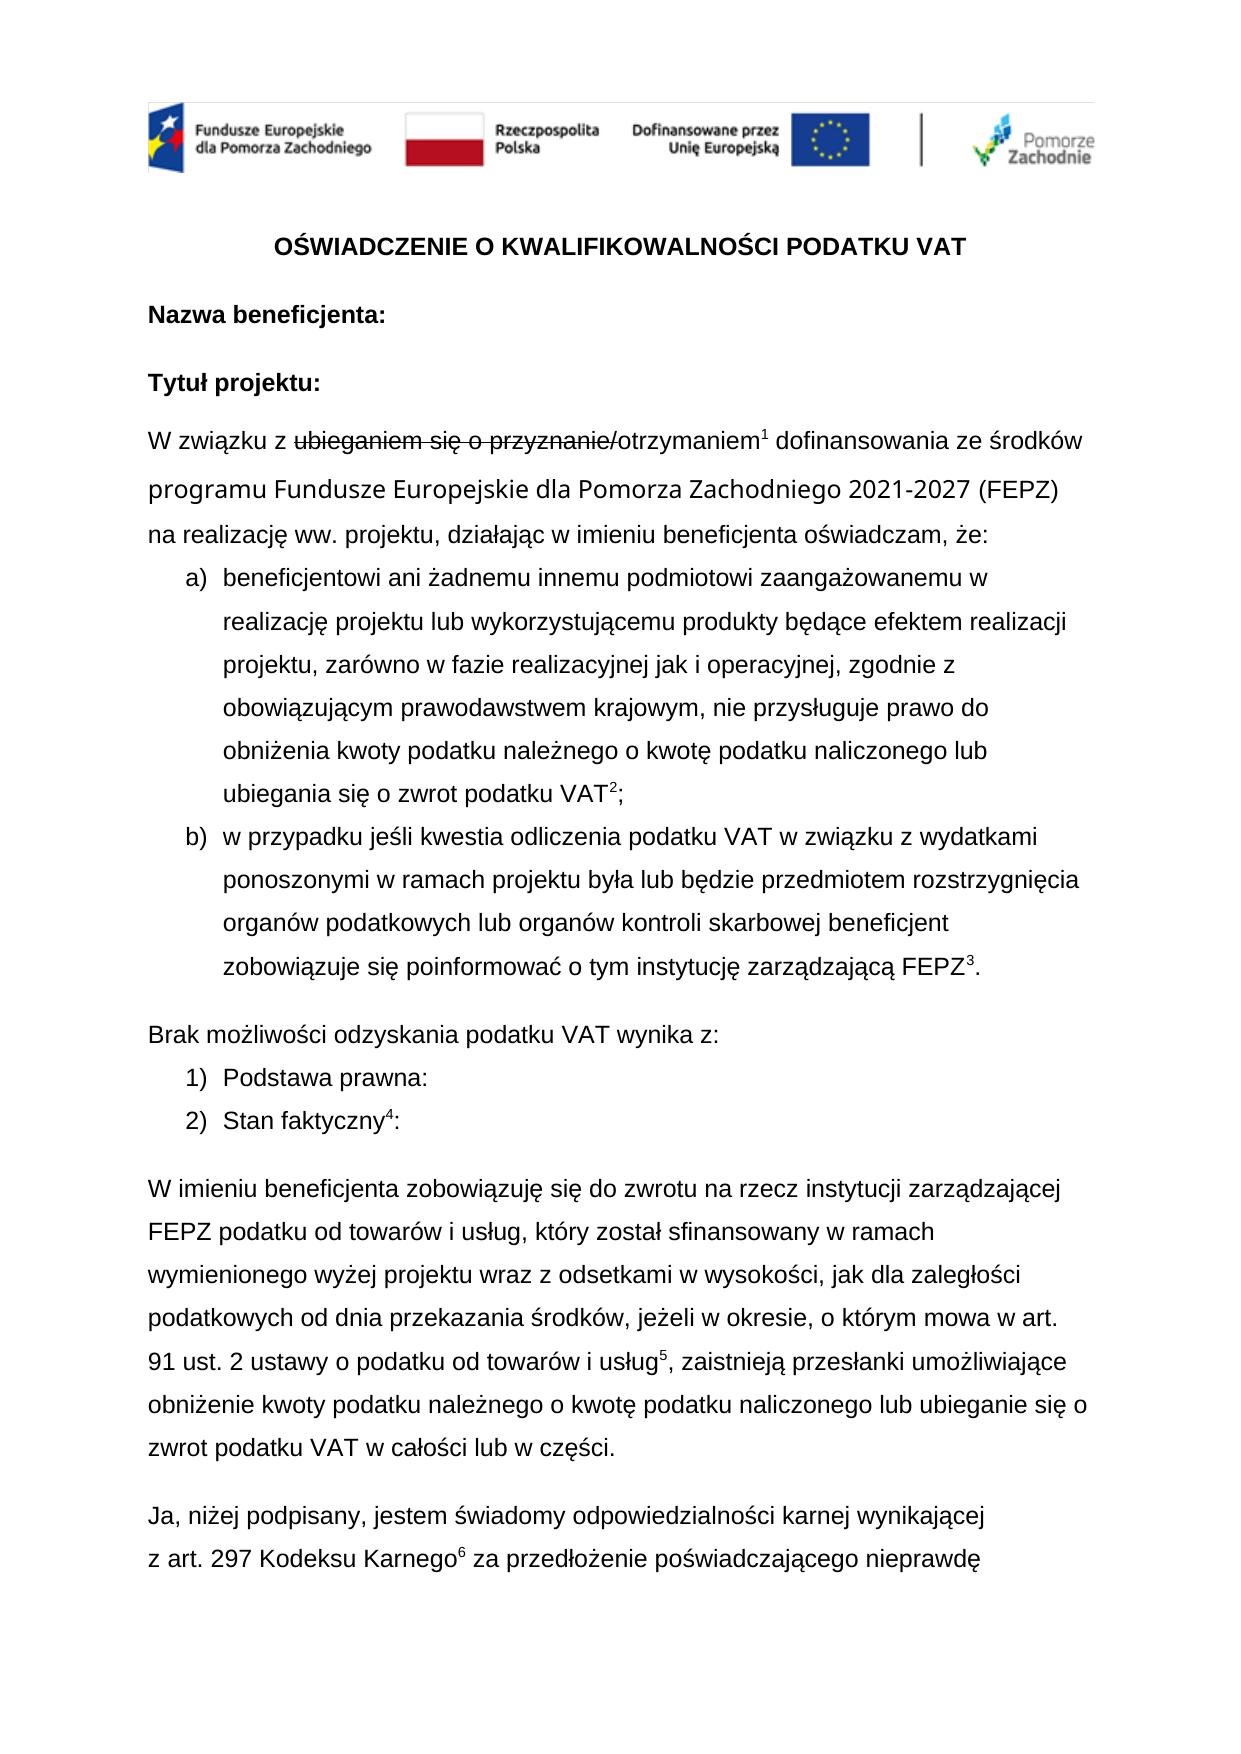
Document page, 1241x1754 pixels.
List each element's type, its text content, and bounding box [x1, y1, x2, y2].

text Brak możliwości odzyskania podatku VAT wynika z: [148, 1019, 1092, 1048]
list beneficjentowi ani żadnemu innemu podmiotowi zaangażowanemu w realizację projektu lub wykorzystującemu produkty będące efektem realizacji projektu, zarówno w fazie realizacyjnej jak i operacyjnej, zgodnie z obowiązującym prawodawstwem krajowym, nie przysługuje prawo do obniżenia kwoty podatku należnego o kwotę podatku naliczonego lub ubiegania się o zwrot podatku VAT; [185, 563, 1092, 808]
list Stan faktyczny: [185, 1106, 1092, 1134]
subtitle OŚWIADCZENIE O KWALIFIKOWALNOŚCI PODATKU VAT [148, 232, 1092, 261]
list w przypadku jeśli kwestia odliczenia podatku VAT w związku z wydatkami ponoszonymi w ramach projektu była lub będzie przedmiotem rozstrzygnięcia organów podatkowych lub organów kontroli skarbowej beneficjent zobowiązuje się poinformować o tym instytucję zarządzającą FEPZ. [185, 822, 1092, 980]
picture [147, 101, 1095, 173]
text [148, 1501, 1092, 1573]
subtitle Nazwa beneficjenta: [148, 300, 1092, 329]
text W związku z ubieganiem się o przyznanie/otrzymaniem dofinansowania ze środków programu Fundusze Europejskie dla Pomorza Zachodniego 2021-2027 (FEPZ) na realizację ww. projektu, działając w imieniu beneficjenta oświadczam, że: [148, 426, 1092, 549]
text W imieniu beneficjenta zobowiązuję się do zwrotu na rzecz instytucji zarządzającej FEPZ podatku od towarów i usług, który został sfinansowany w ramach wymienionego wyżej projektu wraz z odsetkami w wysokości, jak dla zaległości podatkowych od dnia przekazania środków, jeżeli w okresie, o którym mowa w art. 91 ust. 2 ustawy o podatku od towarów i usług, zaistnieją przesłanki umożliwiające obniżenie kwoty podatku należnego o kwotę podatku naliczonego lub ubieganie się o zwrot podatku VAT w całości lub w części. [148, 1174, 1092, 1461]
text Tytuł projektu: [148, 368, 1092, 397]
list Podstawa prawna: [185, 1063, 1092, 1091]
